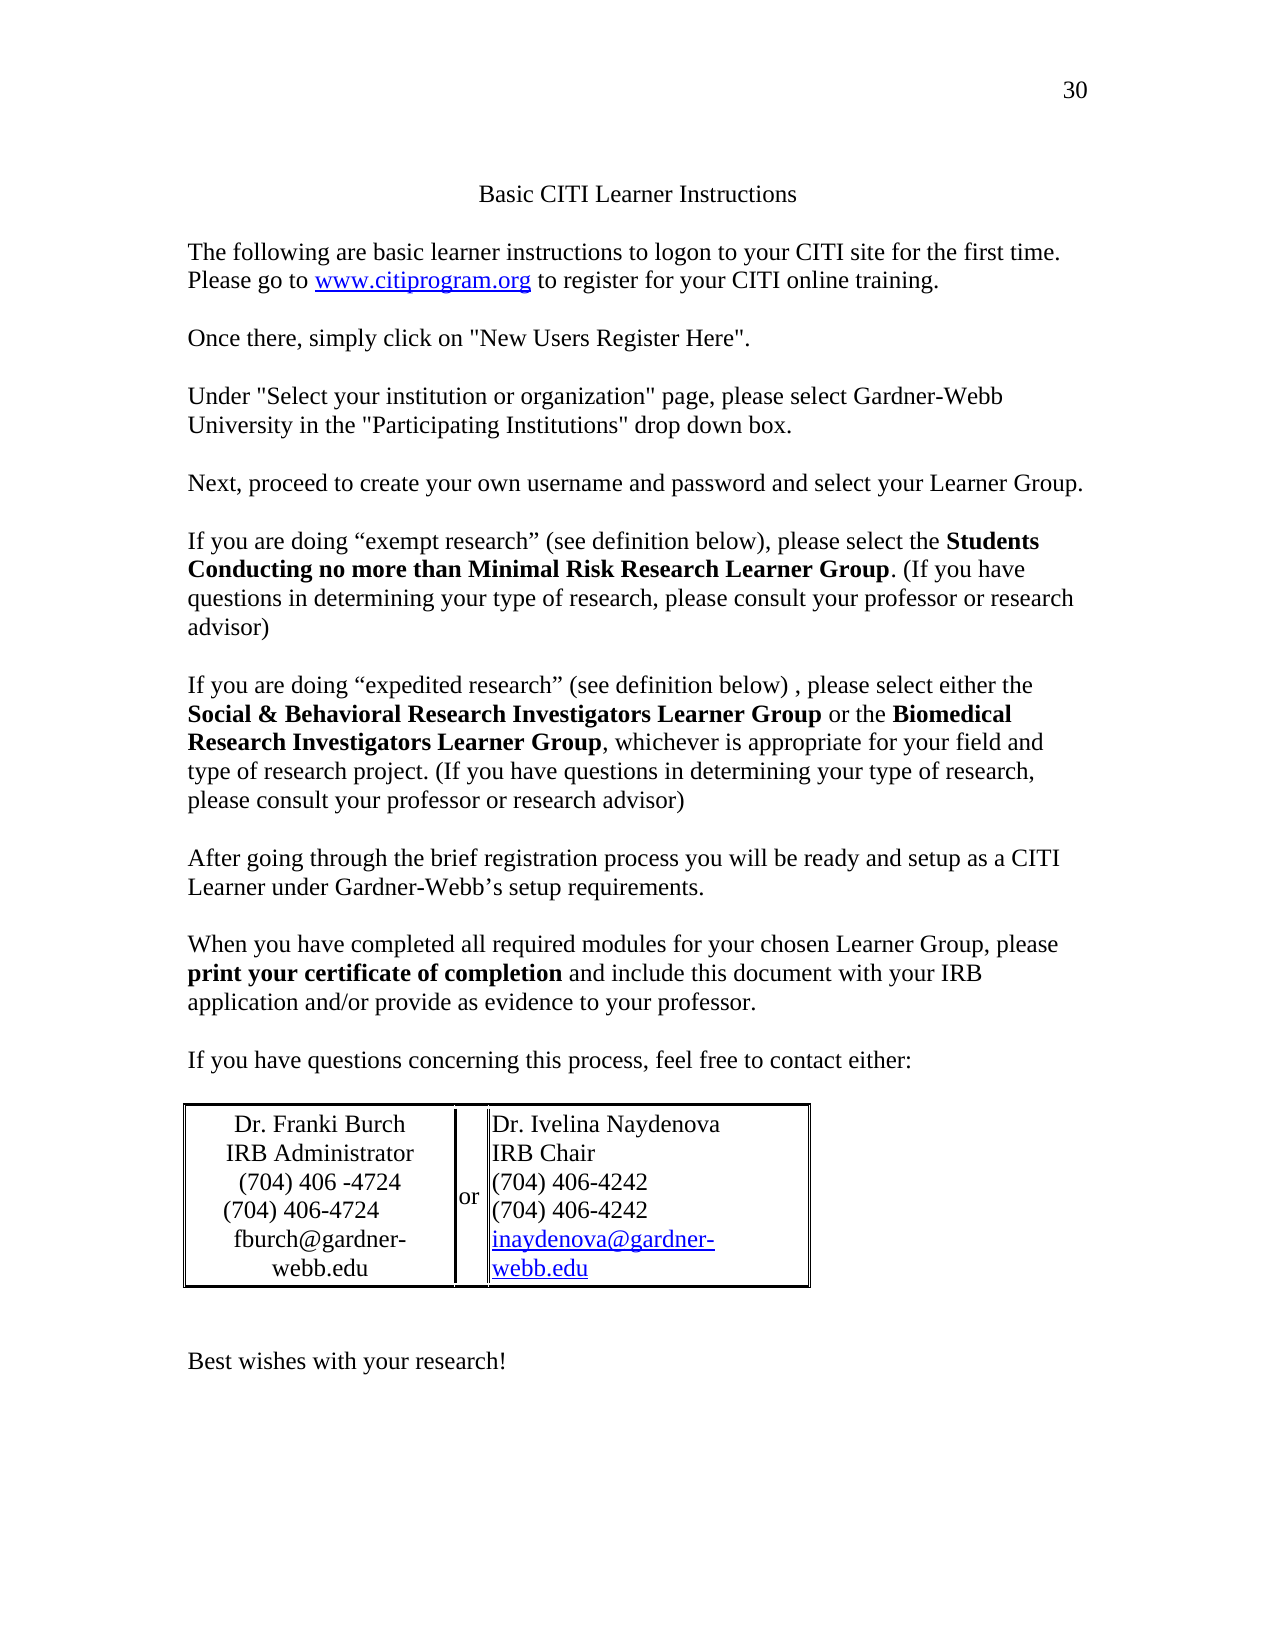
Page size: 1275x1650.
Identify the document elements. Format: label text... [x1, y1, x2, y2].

table_header Dr. Ivelina Naydenova IRB Chair (704) 406-4242 begin_of_the_skype_highlighting (704) 406-4242 end_of_the_skype_highlighting inaydenova@gardner-webb.edu [489, 1106, 808, 1285]
text After going through the brief registration process you will be ready and setup as a CITI Learner under Gardner-Webb’s setup requirements. [187, 843, 1087, 900]
text Best wishes with your research! [187, 1346, 1087, 1375]
text Next, proceed to create your own username and password and select your Learner Group. [187, 468, 1087, 497]
text Once there, simply click on "New Users Register Here". [187, 323, 1087, 352]
text Basic CITI Learner Instructions [187, 179, 1087, 207]
text If you have questions concerning this process, feel free to contact either: [187, 1045, 1087, 1074]
text If you are doing “expedited research” (see definition below) , please select either the Social & Behavioral Research Investigators Learner Group or the Biomedical Research Investigators Learner Group, whichever is appropriate for your field and type of research project. (If you have questions in determining your type of research, please consult your professor or research advisor) [187, 670, 1087, 814]
text The following are basic learner instructions to logon to your CITI site for the first time. Please go to www.citiprogram.org to register for your CITI online training. [187, 237, 1087, 294]
table_header or [455, 1106, 488, 1285]
text If you are doing “exempt research” (see definition below), please select the Students Conducting no more than Minimal Risk Research Learner Group. (If you have questions in determining your type of research, please consult your professor or research advisor) [187, 526, 1087, 641]
text Under "Select your institution or organization" page, please select Gardner-Webb University in the "Participating Institutions" drop down box. [187, 381, 1087, 439]
table_header Dr. Franki Burch IRB Administrator (704) 406 -4724 begin_of_the_skype_highlighting (704) 406-4724 end_of_the_skype_highlighting fburch@gardner-webb.edu [186, 1105, 455, 1285]
text When you have completed all required modules for your chosen Learner Group, please print your certificate of completion and include this document with your IRB application and/or provide as evidence to your professor. [187, 929, 1087, 1016]
